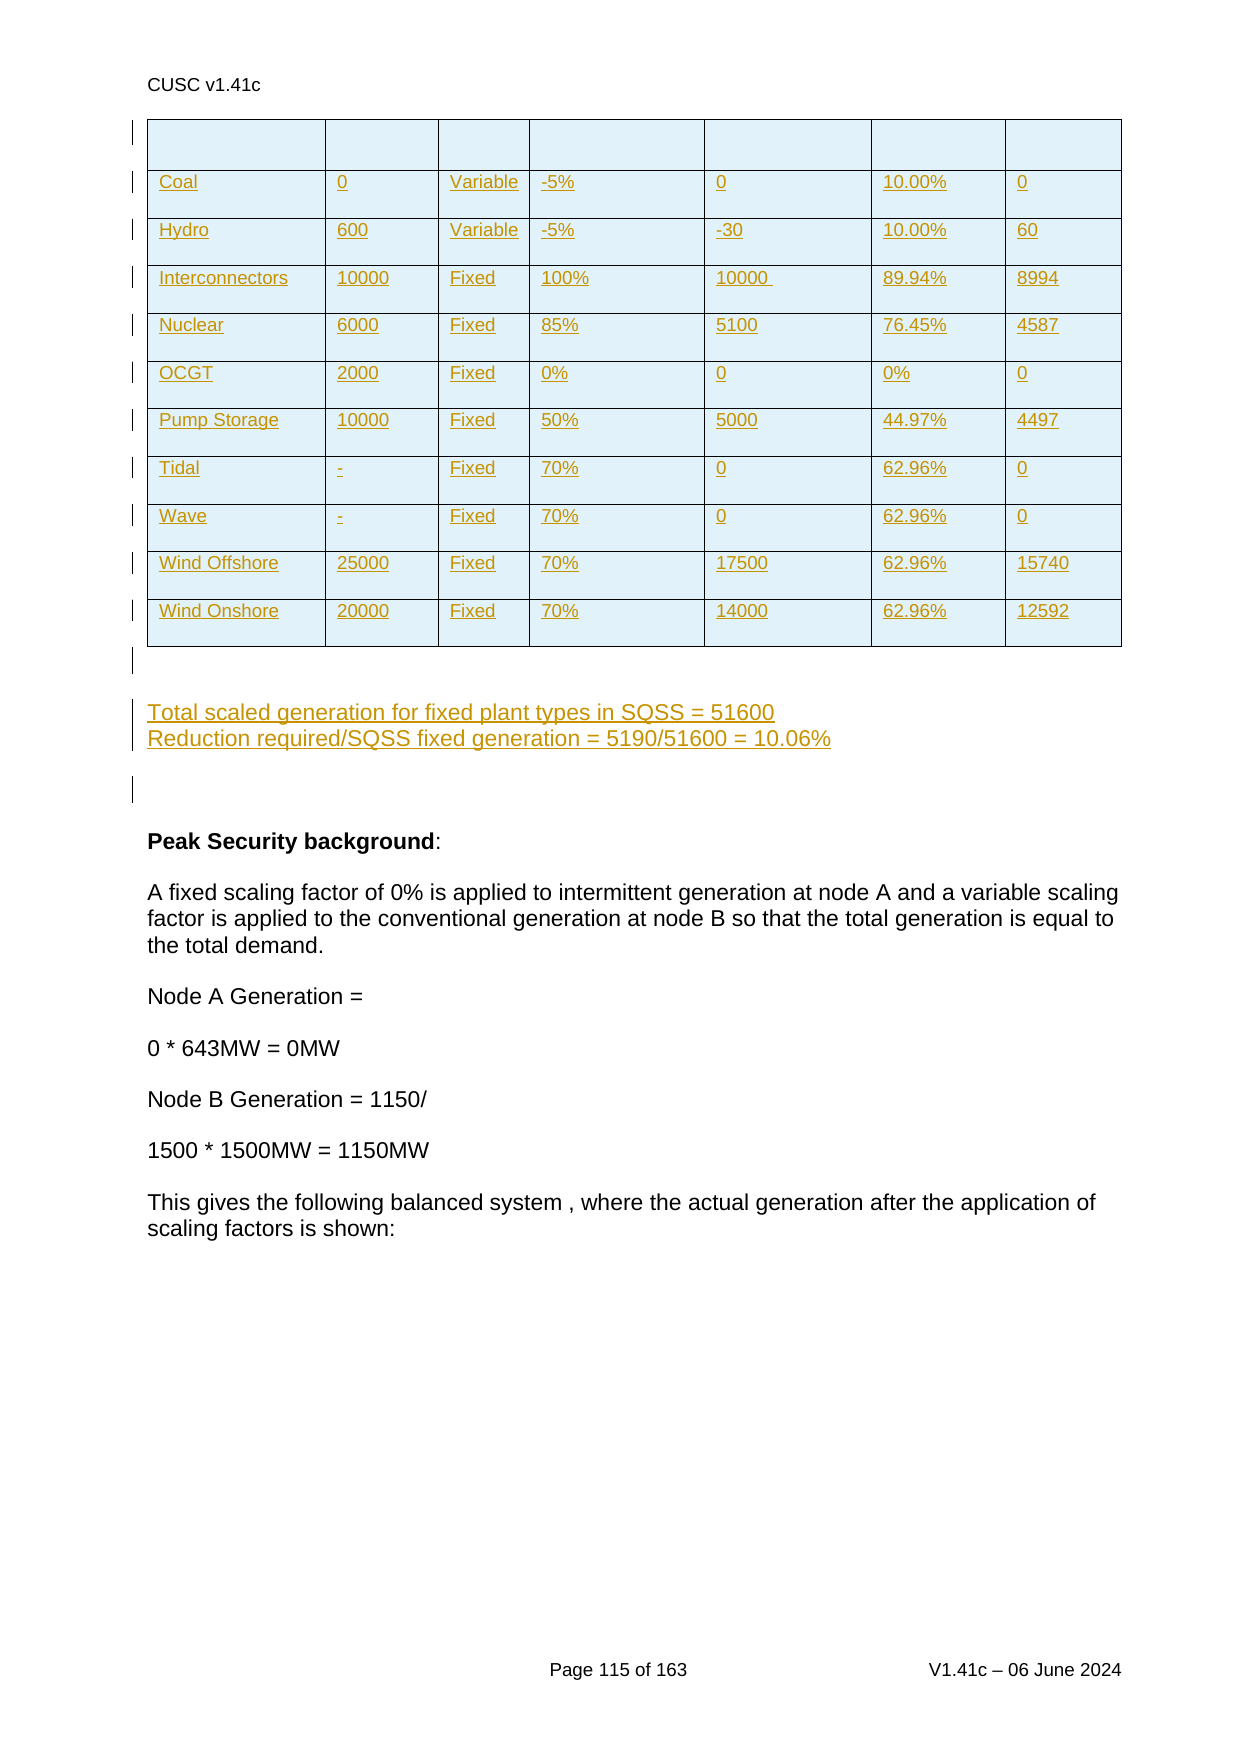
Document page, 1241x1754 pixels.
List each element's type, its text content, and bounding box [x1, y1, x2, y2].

text Node A Generation = [147, 983, 1121, 1009]
text 1500 * 1500MW = 1150MW [147, 1137, 1121, 1163]
text Node B Generation = 1150/ [147, 1086, 1121, 1112]
text Peak Security background: [147, 828, 1121, 854]
text 0 * 643MW = 0MW [147, 1034, 1121, 1061]
text This gives the following balanced system , where the actual generation after the application of scaling factors is shown: [147, 1188, 1121, 1241]
text A fixed scaling factor of 0% is applied to intermittent generation at node A and a variable scaling factor is applied to the conventional generation at node B so that the total generation is equal to the total demand. [147, 879, 1121, 958]
